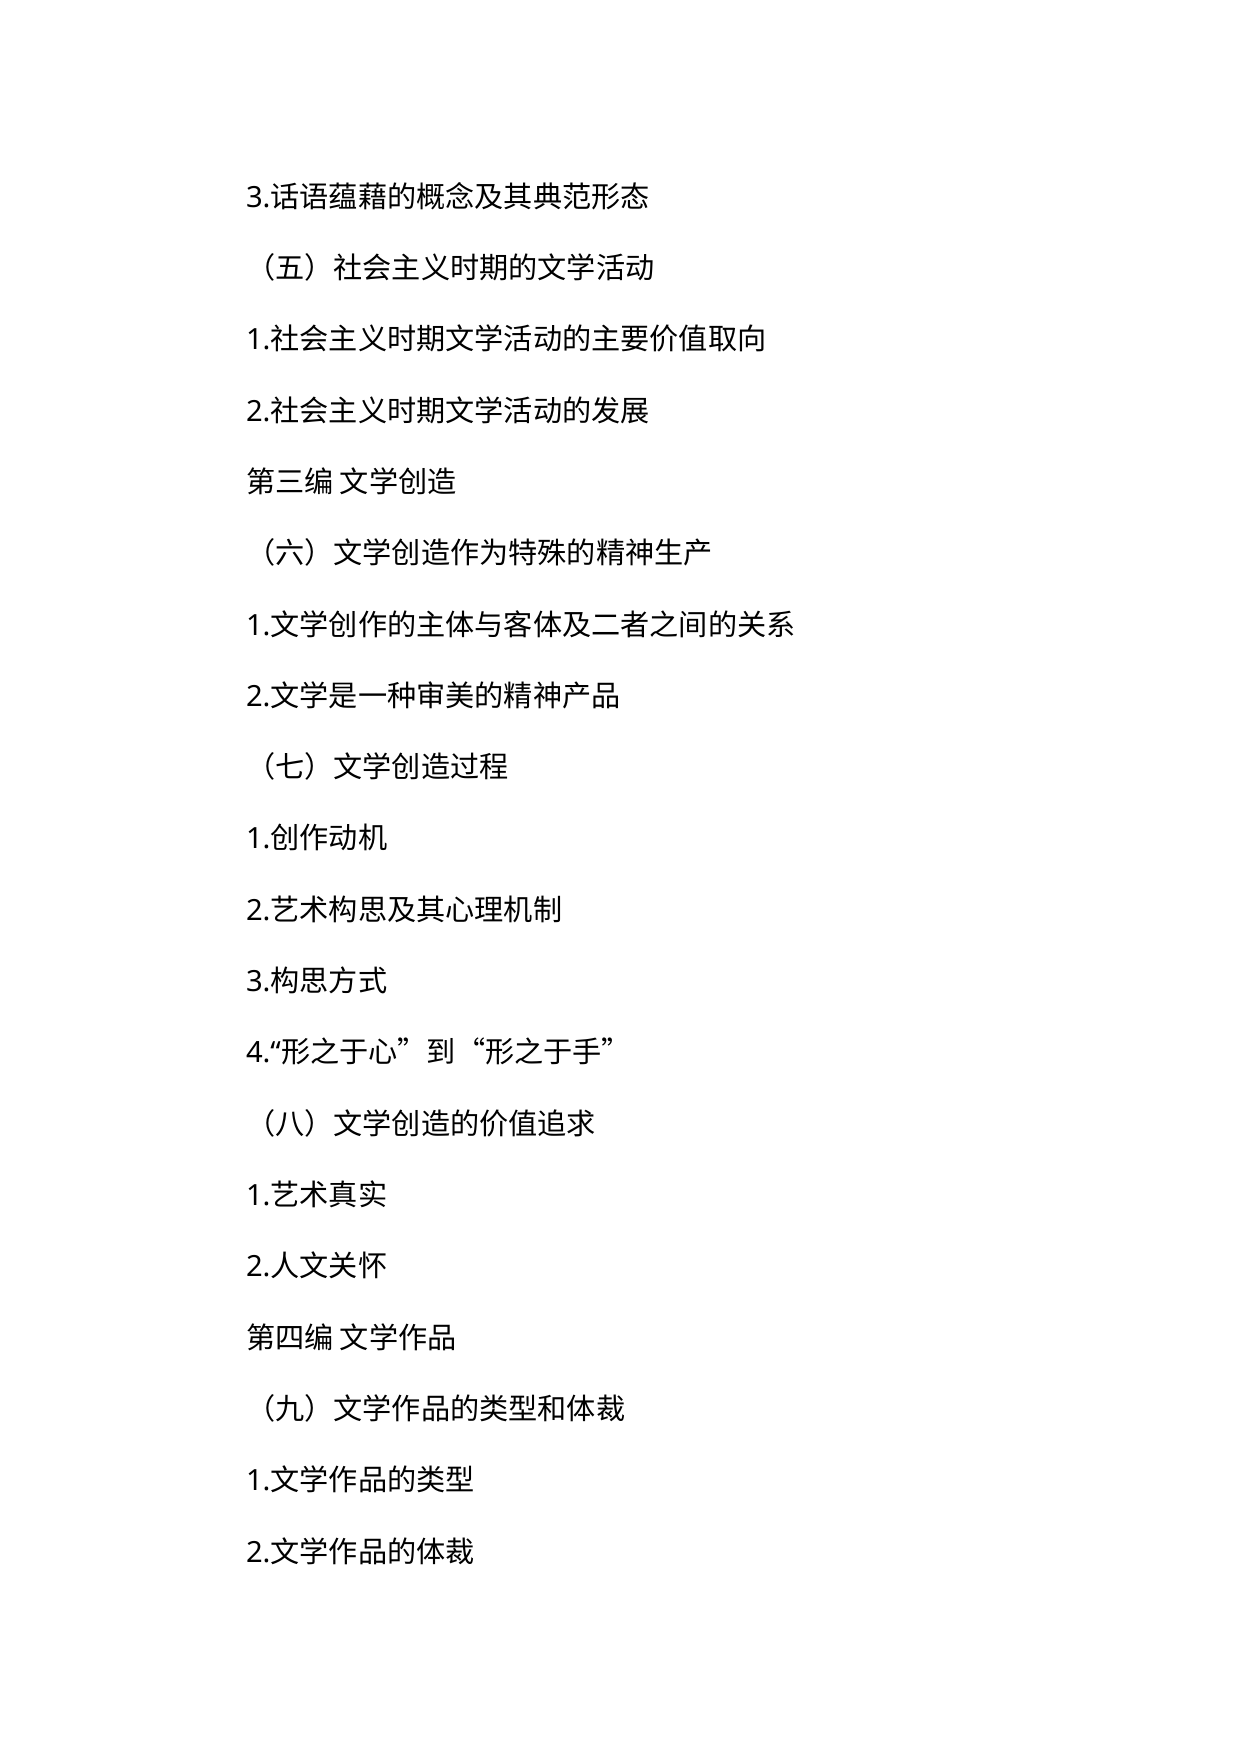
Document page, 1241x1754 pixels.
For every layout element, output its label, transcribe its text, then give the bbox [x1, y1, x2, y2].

text （九）文学作品的类型和体裁 [187, 1374, 1053, 1439]
text 1.创作动机 [187, 804, 1053, 869]
text 1.社会主义时期文学活动的主要价值取向 [187, 304, 1053, 369]
text （七）文学创造过程 [187, 732, 1053, 797]
text 1.艺术真实 [187, 1160, 1053, 1225]
text 2.文学是一种审美的精神产品 [187, 661, 1053, 726]
text 第四编 文学作品 [187, 1303, 1053, 1368]
text 3.构思方式 [187, 946, 1053, 1011]
text 2.艺术构思及其心理机制 [187, 875, 1053, 940]
text 2.人文关怀 [187, 1232, 1053, 1297]
text 4.“形之于心”到“形之于手” [187, 1018, 1053, 1083]
text 2.社会主义时期文学活动的发展 [187, 376, 1053, 441]
text 1.文学作品的类型 [187, 1446, 1053, 1511]
text （六）文学创造作为特殊的精神生产 [187, 518, 1053, 583]
text （八）文学创造的价值追求 [187, 1089, 1053, 1154]
text 1.文学创作的主体与客体及二者之间的关系 [187, 590, 1053, 655]
text 2.文学作品的体裁 [187, 1517, 1053, 1582]
text 第三编 文学创造 [187, 447, 1053, 512]
text 3.话语蕴藉的概念及其典范形态 [187, 162, 1053, 227]
text （五）社会主义时期的文学活动 [187, 233, 1053, 298]
